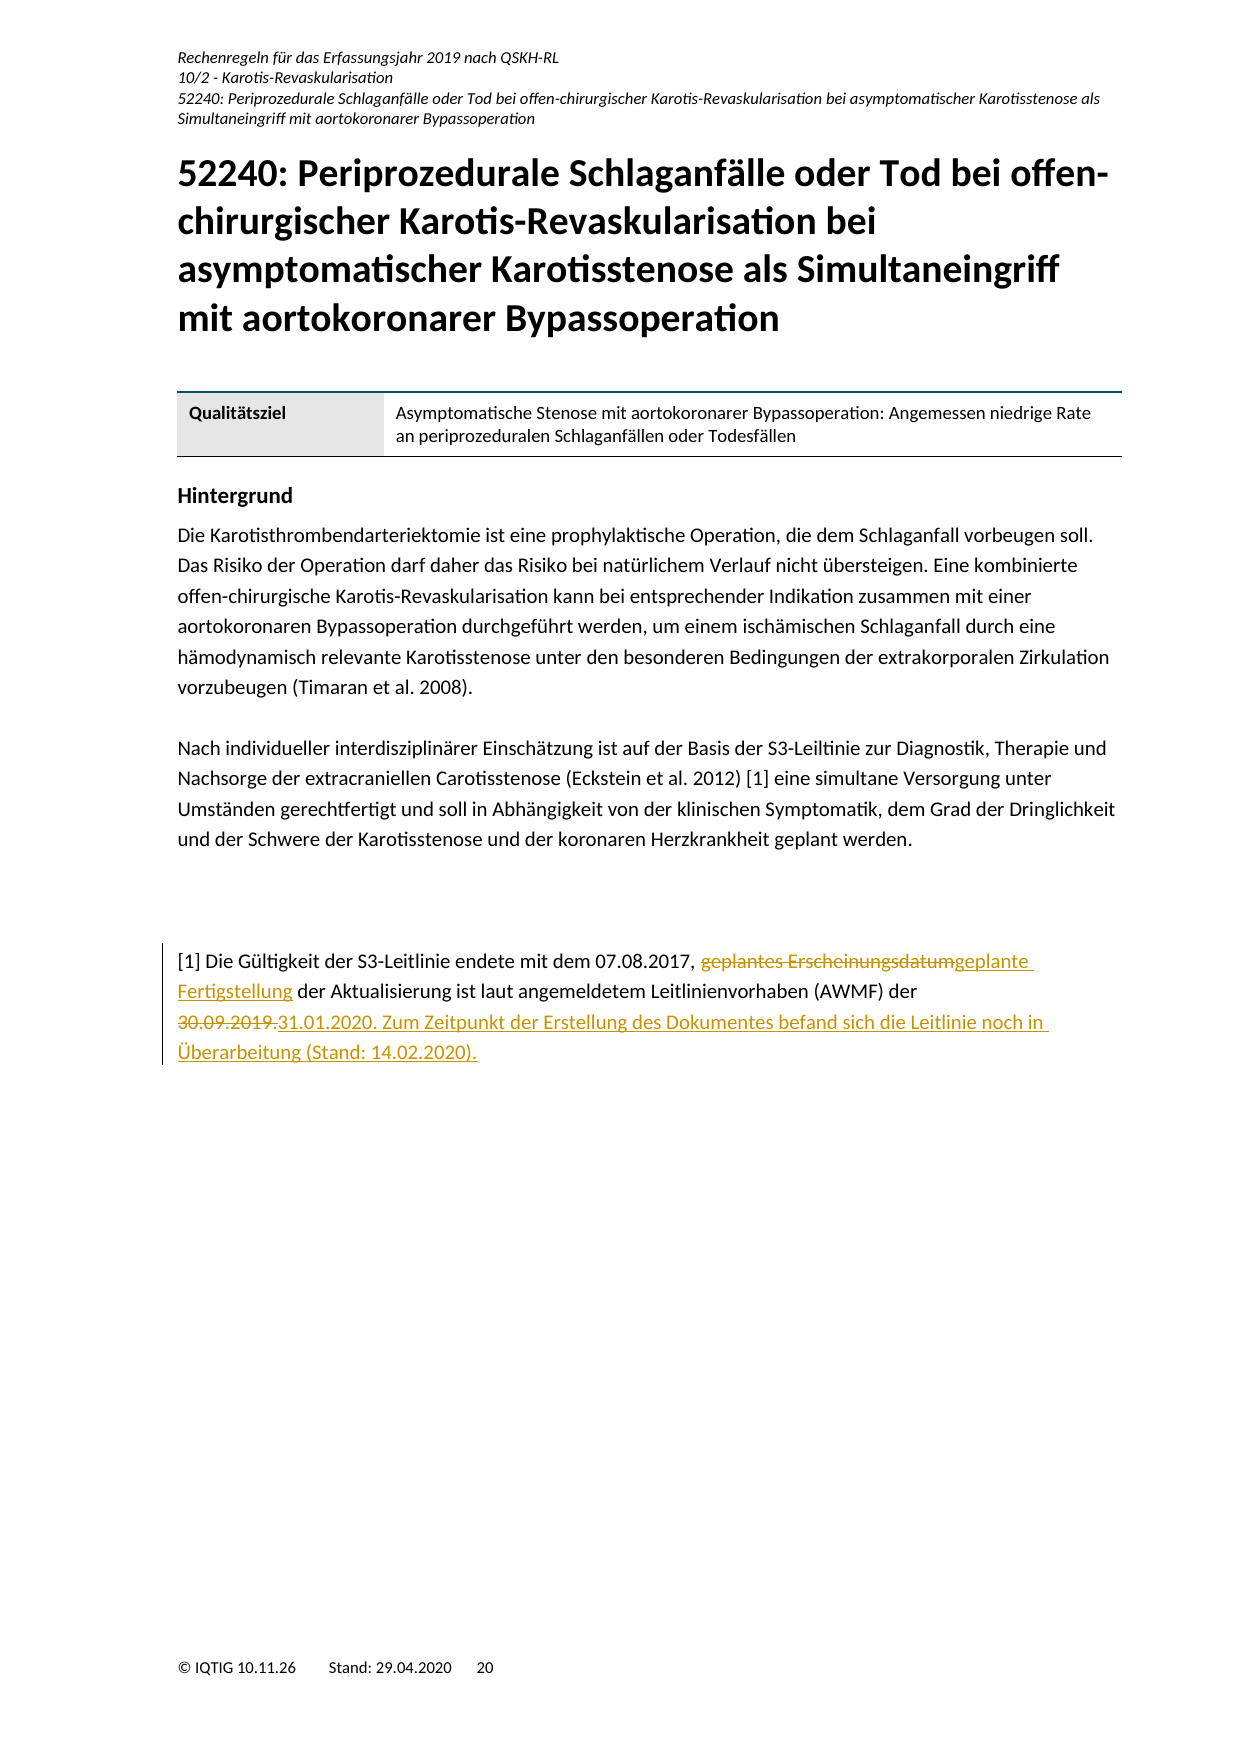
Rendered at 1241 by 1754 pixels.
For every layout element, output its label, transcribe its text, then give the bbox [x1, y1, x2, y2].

table_header Asymptomatische Stenose mit aortokoronarer Bypassoperation: Angemessen niedrige Rate an periprozeduralen Schlaganfällen oder Todesfällen [384, 393, 1122, 456]
text Die Karotisthrombendarteriektomie ist eine prophylaktische Operation, die dem Schlaganfall vorbeugen soll. Das Risiko der Operation darf daher das Risiko bei natürlichem Verlauf nicht übersteigen. Eine kombinierte offen-chirurgische Karotis-Revaskularisation kann bei entsprechender Indikation zusammen mit einer aortokoronaren Bypassoperation durchgeführt werden, um einem ischämischen Schlaganfall durch eine hämodynamisch relevante Karotisstenose unter den besonderen Bedingungen der extrakorporalen Zirkulation vorzubeugen (Timaran et al. 2008). Nach individueller interdisziplinärer Einschätzung ist auf der Basis der S3-Leiltinie zur Diagnostik, Therapie und Nachsorge der extracraniellen Carotisstenose (Eckstein et al. 2012) [1] eine simultane Versorgung unter Umständen gerechtfertigt und soll in Abhängigkeit von der klinischen Symptomatik, dem Grad der Dringlichkeit und der Schwere der Karotisstenose und der koronaren Herzkrankheit geplant werden. [1] Die Gültigkeit der S3-Leitlinie endete mit dem 07.08.2017, der Aktualisierung ist laut angemeldetem Leitlinienvorhaben (AWMF) der [177, 522, 1122, 1065]
text Hintergrund [177, 482, 1122, 510]
text 52240: Periprozedurale Schlaganfälle oder Tod bei offen-chirurgischer Karotis-Revaskularisation bei asymptomatischer Karotisstenose als Simultaneingriff mit aortokoronarer Bypassoperation [177, 148, 1122, 341]
table_header Qualitätsziel [177, 393, 384, 456]
